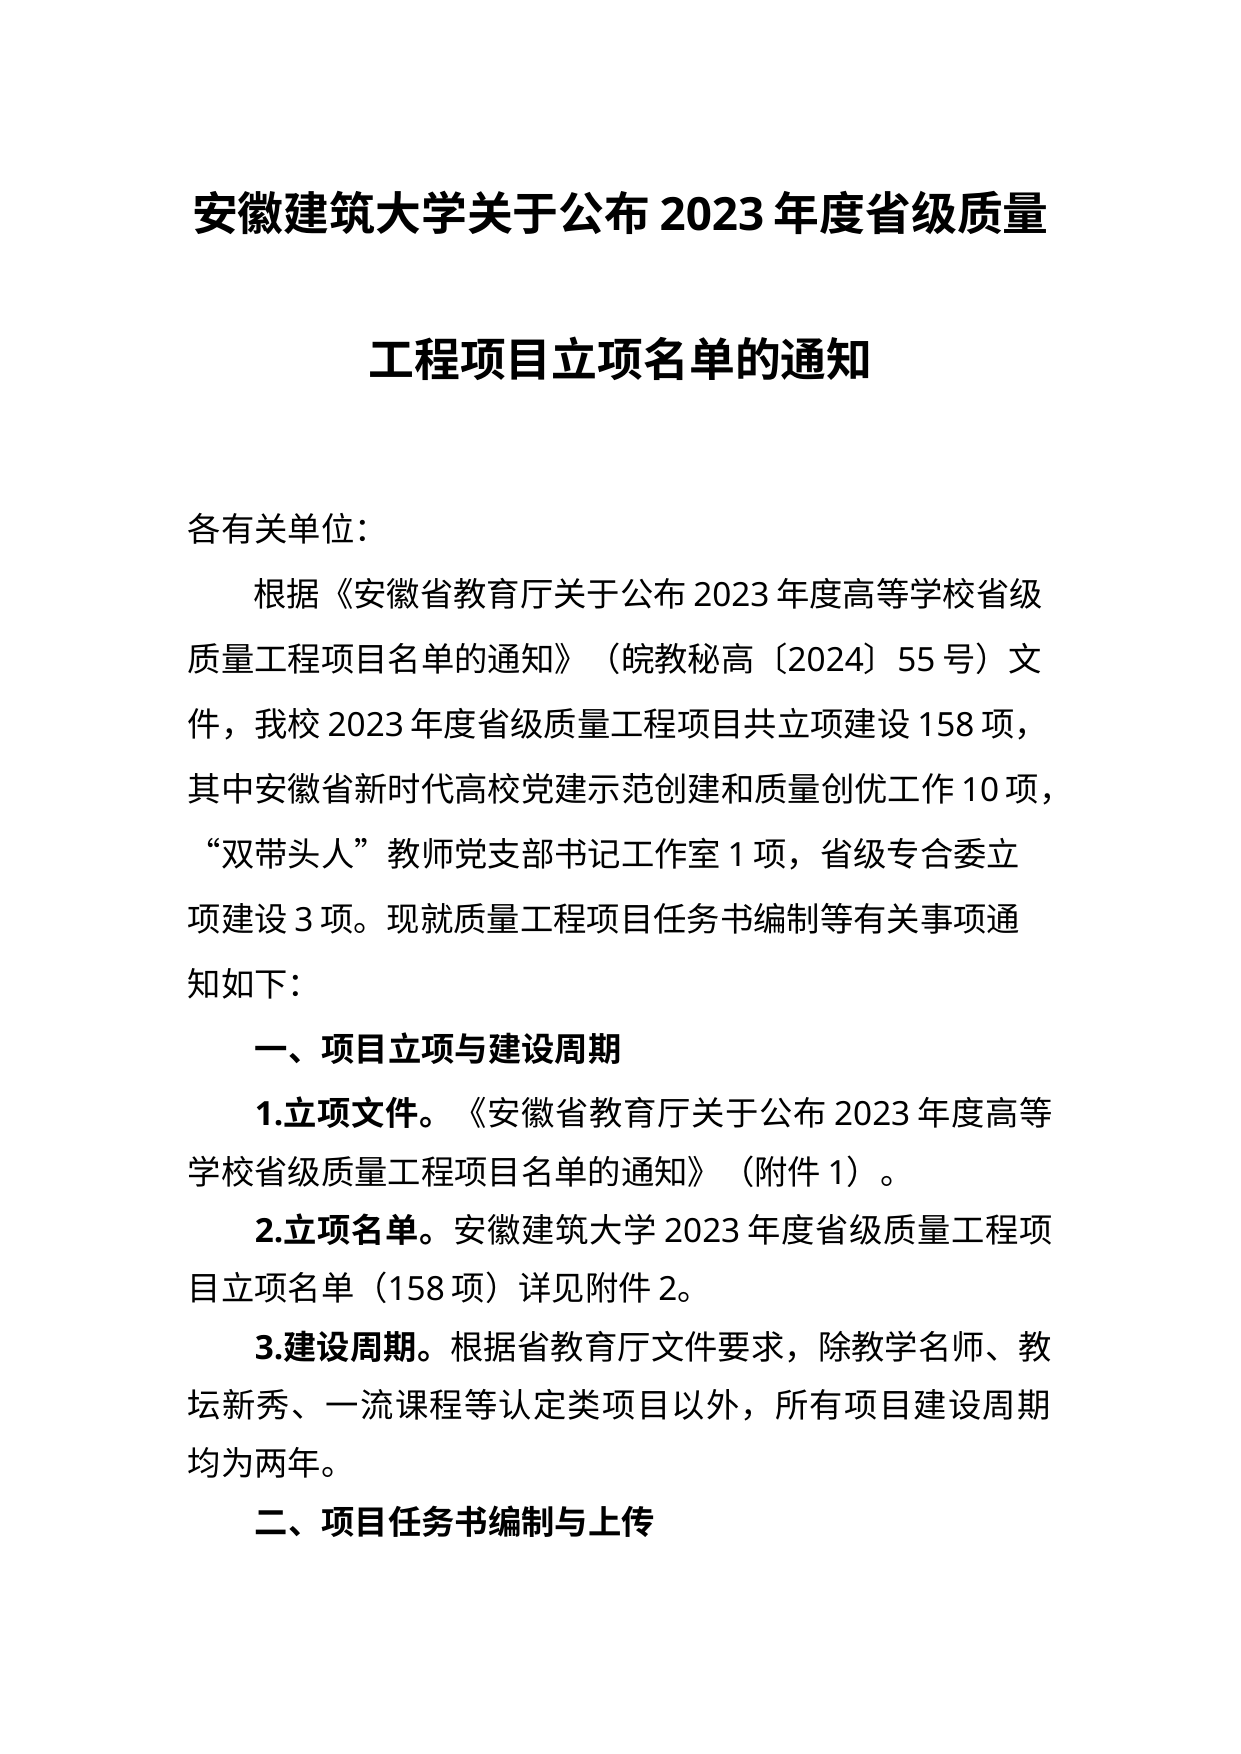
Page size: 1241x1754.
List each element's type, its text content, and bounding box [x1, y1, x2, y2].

text 根据《安徽省教育厅关于公布2023年度高等学校省级质量工程项目名单的通知》（皖教秘高〔2024〕55号）文件，我校2023年度省级质量工程项目共立项建设158项，其中安徽省新时代高校党建示范创建和质量创优工作10项，“双带头人”教师党支部书记工作室1项，省级专合委立项建设3项。现就质量工程项目任务书编制等有关事项通知如下： [187, 559, 1053, 1014]
text 1.立项文件。《安徽省教育厅关于公布2023年度高等学校省级质量工程项目名单的通知》（附件1）。 [187, 1079, 1053, 1196]
text 一、项目立项与建设周期 [187, 1014, 1053, 1079]
text 2.立项名单。安徽建筑大学2023年度省级质量工程项目立项名单（158项）详见附件2。 [187, 1196, 1053, 1312]
text 二、项目任务书编制与上传 [187, 1487, 1053, 1552]
text 各有关单位： [187, 494, 1053, 559]
text 3.建设周期。根据省教育厅文件要求，除教学名师、教坛新秀、一流课程等认定类项目以外，所有项目建设周期均为两年。 [187, 1312, 1053, 1487]
text 安徽建筑大学关于公布2023年度省级质量工程项目立项名单的通知 [187, 162, 1053, 406]
